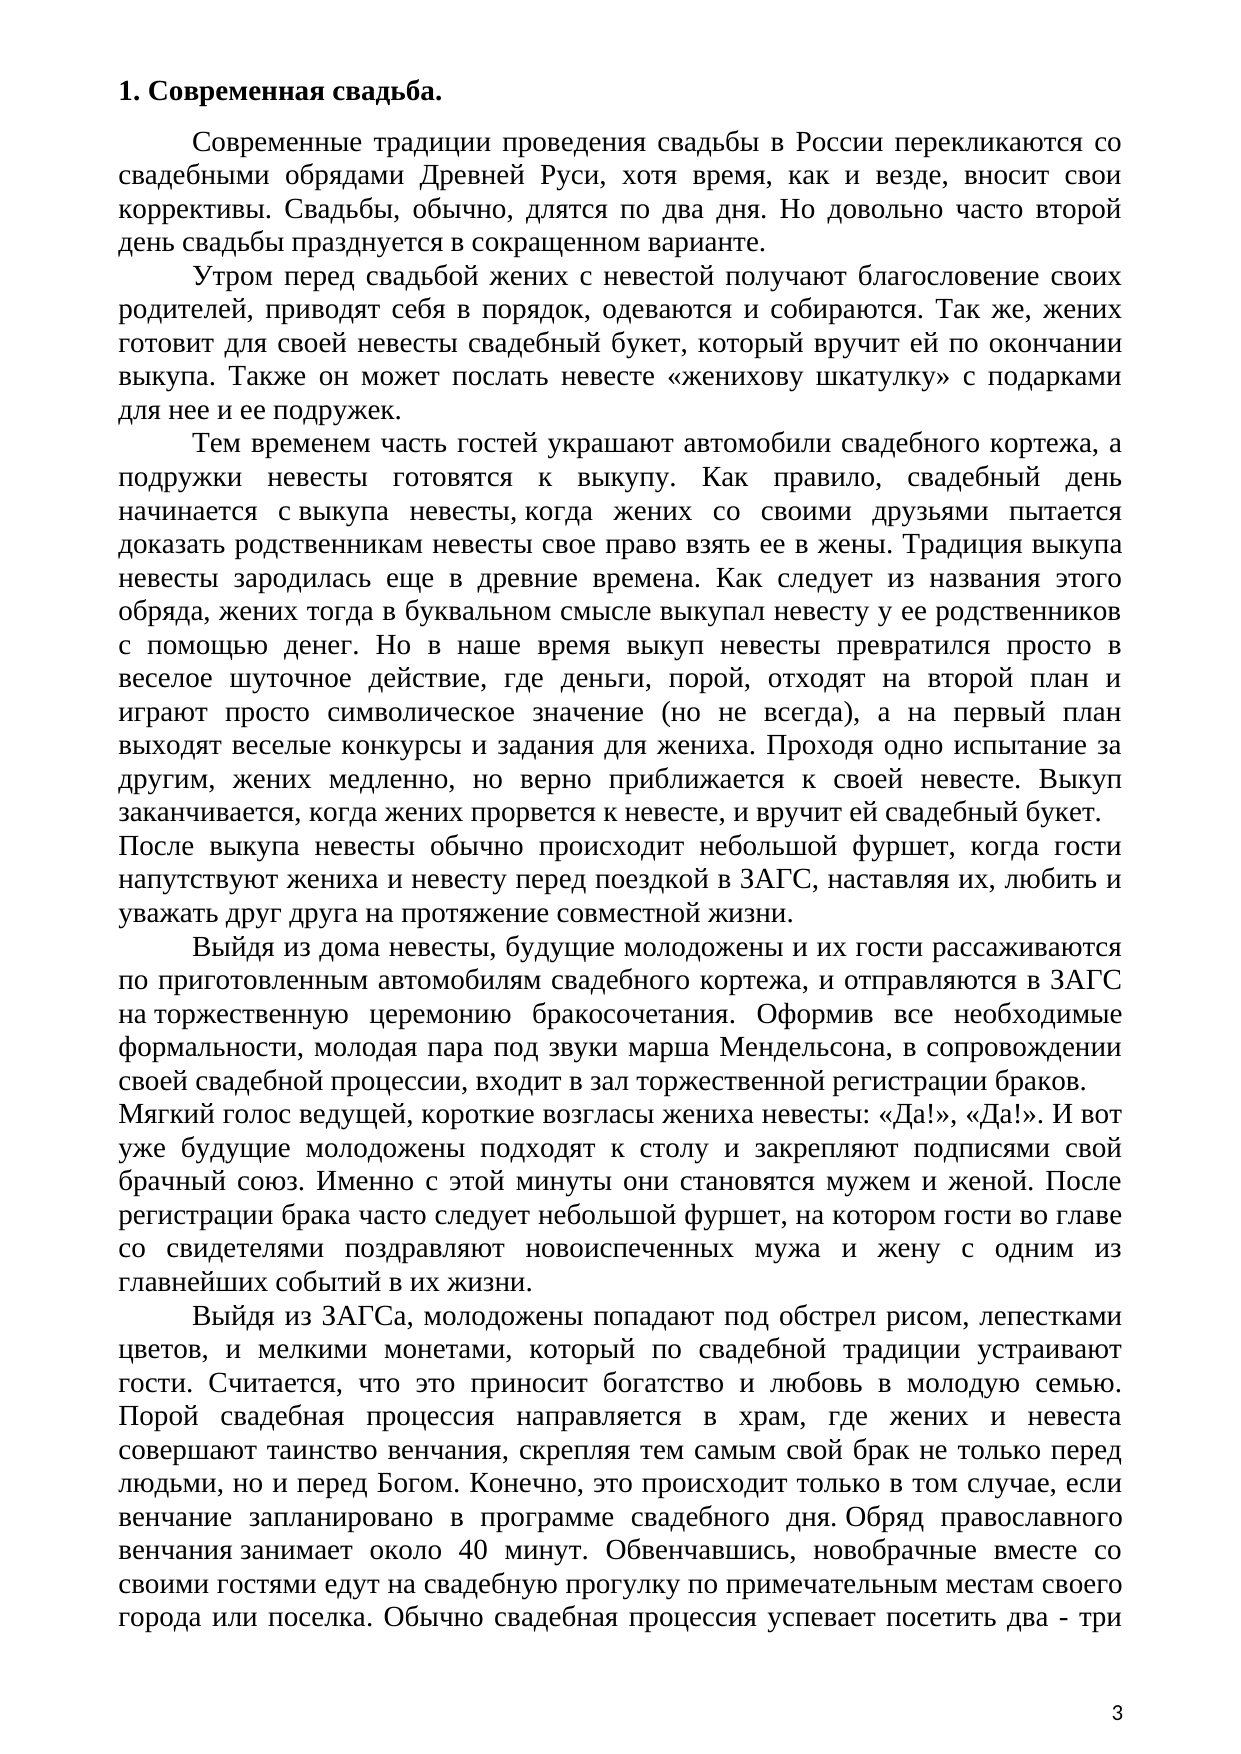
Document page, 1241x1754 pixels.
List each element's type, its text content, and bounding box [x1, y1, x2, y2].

text Утром перед свадьбой жених с невестой получают благословение своих родителей, приводят себя в порядок, одеваются и собираются. Так же, жених готовит для своей невесты свадебный букет, который вручит ей по окончании выкупа. Также он может послать невесте «женихову шкатулку» с подарками для нее и ее подружек. [118, 258, 1123, 426]
text Современные традиции проведения свадьбы в России перекликаются со свадебными обрядами Древней Руси, хотя время, как и везде, вносит свои коррективы. Свадьбы, обычно, длятся по два дня. Но довольно часто второй день свадьбы празднуется в сокращенном варианте. [118, 124, 1123, 258]
text 1. Современная свадьба. [118, 74, 1123, 107]
text После выкупа невесты обычно происходит небольшой фуршет, когда гости напутствуют жениха и невесту перед поездкой в ЗАГС, наставляя их, любить и уважать друг друга на протяжение совместной жизни. [118, 828, 1123, 929]
text Мягкий голос ведущей, короткие возгласы жениха невесты: «Да!», «Да!». И вот уже будущие молодожены подходят к столу и закрепляют подписями свой брачный союз. Именно с этой минуты они становятся мужем и женой. После регистрации брака часто следует небольшой фуршет, на котором гости во главе со свидетелями поздравляют новоиспеченных мужа и жену с одним из главнейших событий в их жизни. [118, 1096, 1123, 1298]
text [118, 1298, 1123, 1633]
text Тем временем часть гостей украшают автомобили свадебного кортежа, а подружки невесты готовятся к выкупу. Как правило, свадебный день начинается с выкупа невесты, когда жених со своими друзьями пытается доказать родственникам невесты свое право взять ее в жены. Традиция выкупа невесты зародилась еще в древние времена. Как следует из названия этого обряда, жених тогда в буквальном смысле выкупал невесту у ее родственников с помощью денег. Но в наше время выкуп невесты превратился просто в веселое шуточное действие, где деньги, порой, отходят на второй план и играют просто символическое значение (но не всегда), а на первый план выходят веселые конкурсы и задания для жениха. Проходя одно испытание за другим, жених медленно, но верно приближается к своей невесте. Выкуп заканчивается, когда жених прорвется к невесте, и вручит ей свадебный букет. [118, 426, 1123, 828]
text Выйдя из дома невесты, будущие молодожены и их гости рассаживаются по приготовленным автомобилям свадебного кортежа, и отправляются в ЗАГС на торжественную церемонию бракосочетания. Оформив все необходимые формальности, молодая пара под звуки марша Мендельсона, в сопровождении своей свадебной процессии, входит в зал торжественной регистрации браков. [118, 929, 1123, 1096]
